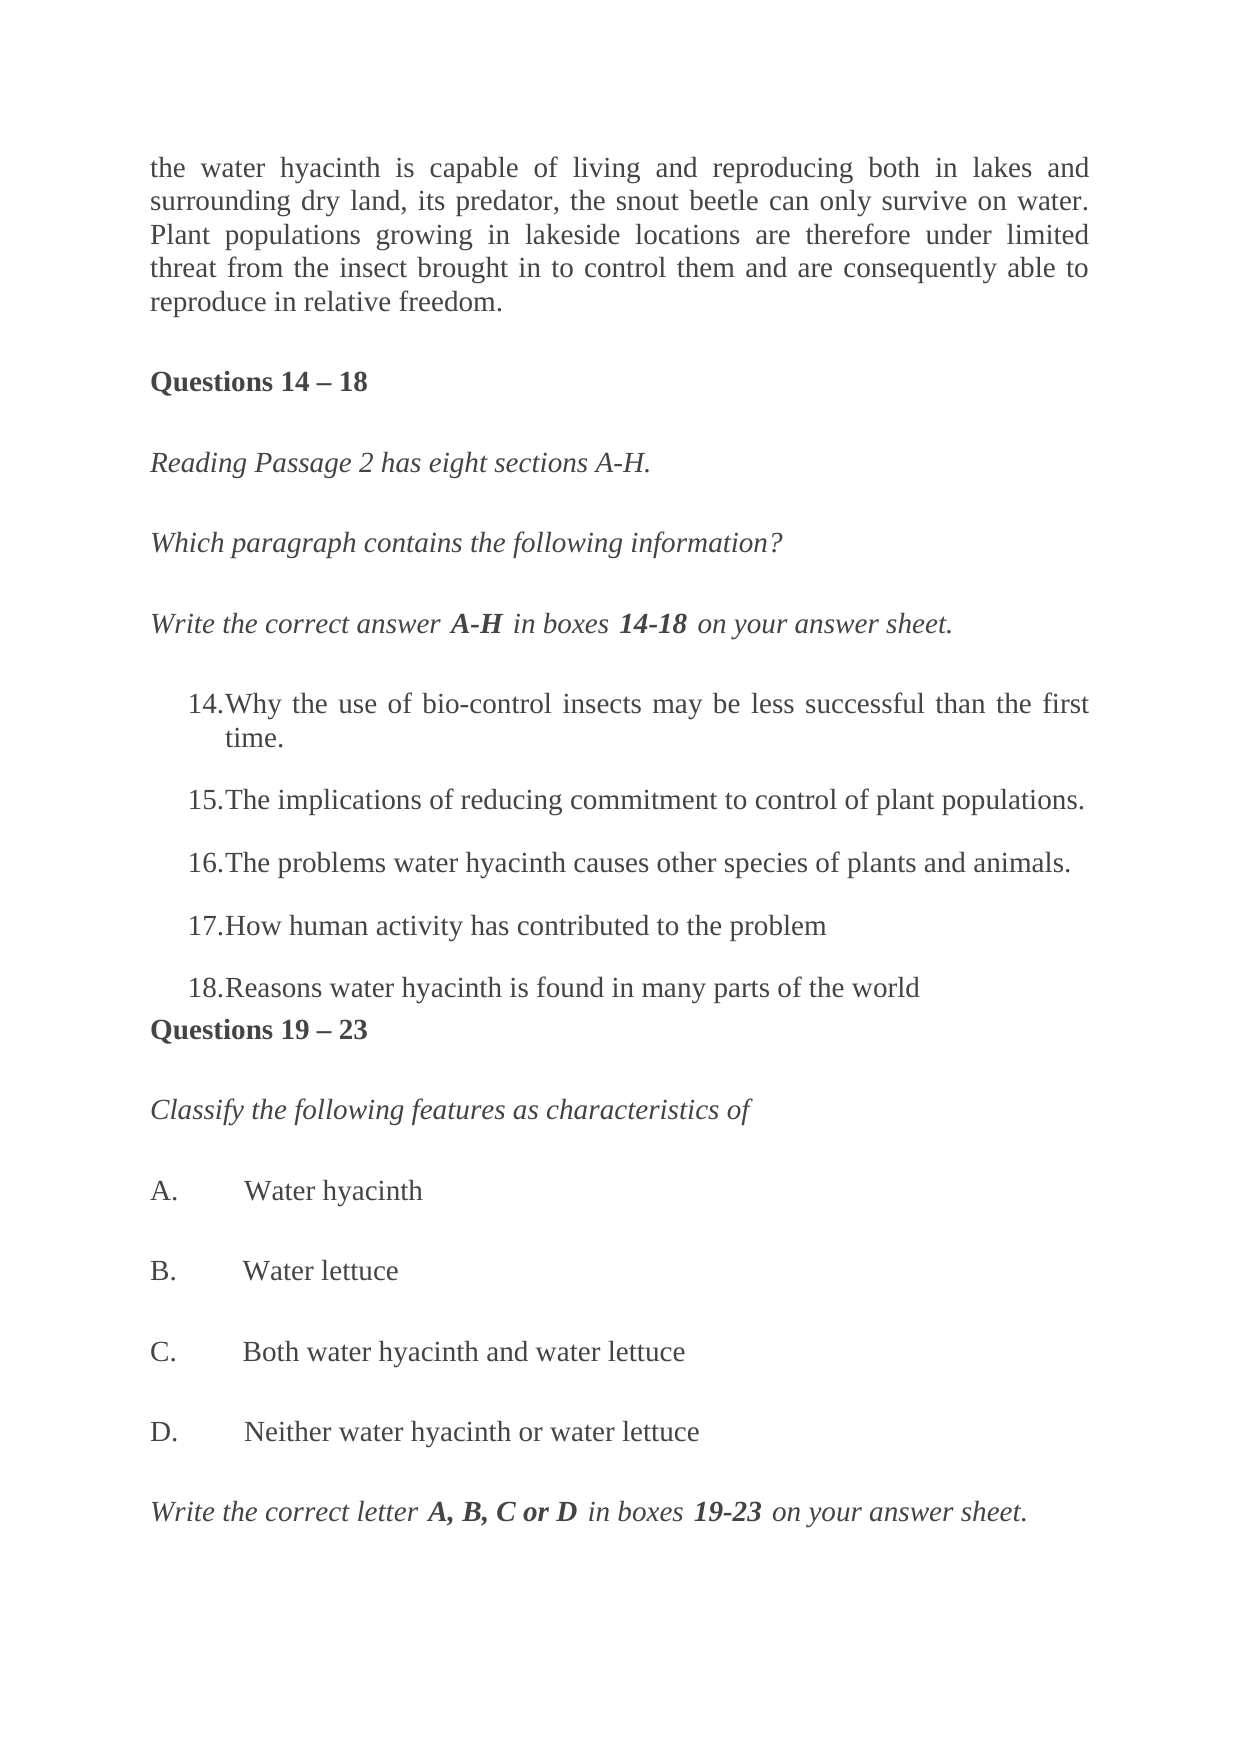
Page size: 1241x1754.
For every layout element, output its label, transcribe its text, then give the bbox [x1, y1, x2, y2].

text Reading Passage 2 has eight sections A-H. [150, 445, 1090, 478]
text Which paragraph contains the following information? [150, 525, 1090, 559]
text Write the correct letter A, B, C or D in boxes 19-23 on your answer sheet. [150, 1494, 1090, 1528]
list The implications of reducing commitment to control of plant populations. [187, 782, 1090, 816]
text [150, 150, 1090, 318]
text C. Both water hyacinth and water lettuce [150, 1334, 1090, 1367]
list How human activity has contributed to the problem [187, 908, 1090, 941]
text A. Water hyacinth [150, 1173, 1090, 1206]
text Classify the following features as characteristics of [150, 1092, 1090, 1126]
text D. Neither water hyacinth or water lettuce [150, 1414, 1090, 1448]
list Reasons water hyacinth is found in many parts of the world [187, 971, 1090, 1004]
text Questions 14 – 18 [150, 364, 1090, 398]
text B. Water lettuce [150, 1253, 1090, 1287]
text Write the correct answer A-H in boxes 14-18 on your answer sheet. [150, 606, 1090, 639]
list The problems water hyacinth causes other species of plants and animals. [187, 845, 1090, 879]
text Questions 19 – 23 [150, 1012, 1090, 1046]
list Why the use of bio-control insects may be less successful than the first time. [187, 686, 1090, 753]
